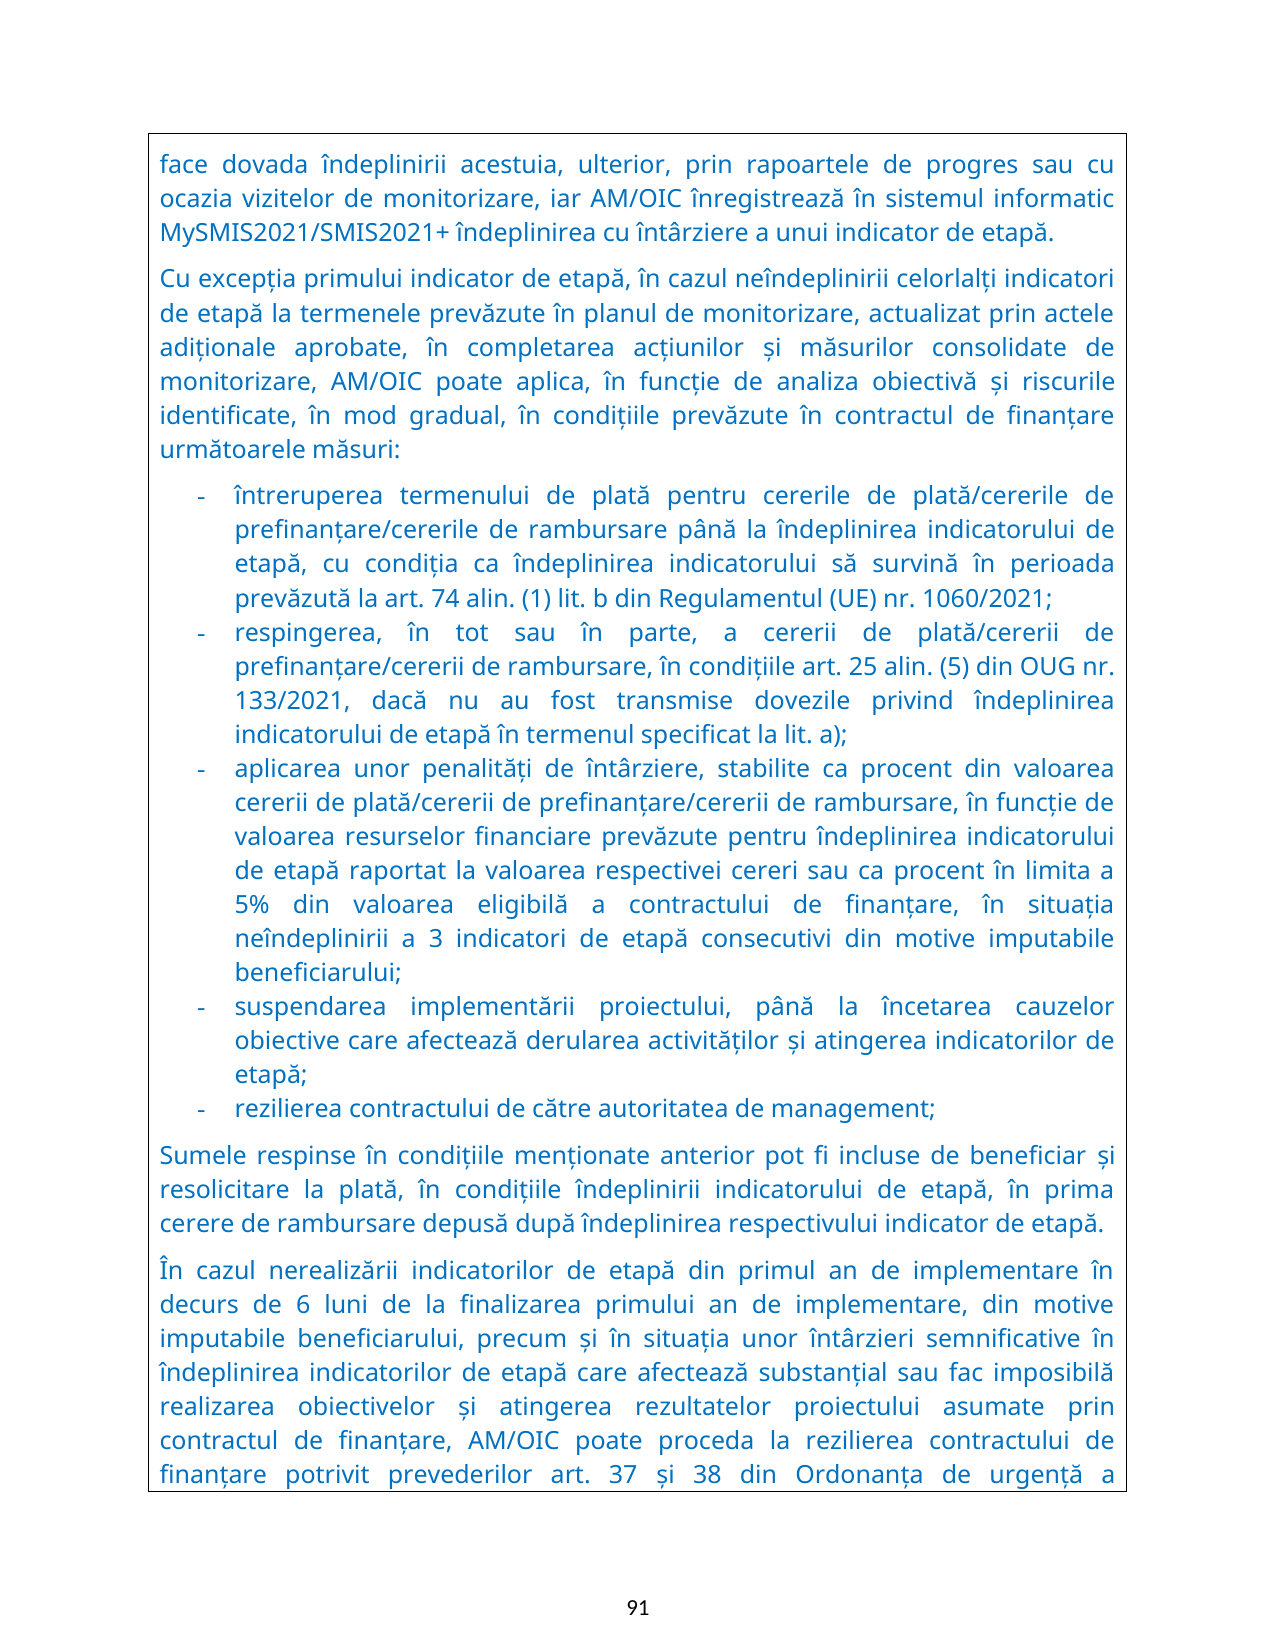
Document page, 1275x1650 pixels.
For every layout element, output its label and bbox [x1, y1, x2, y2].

table_header [149, 134, 1126, 1491]
